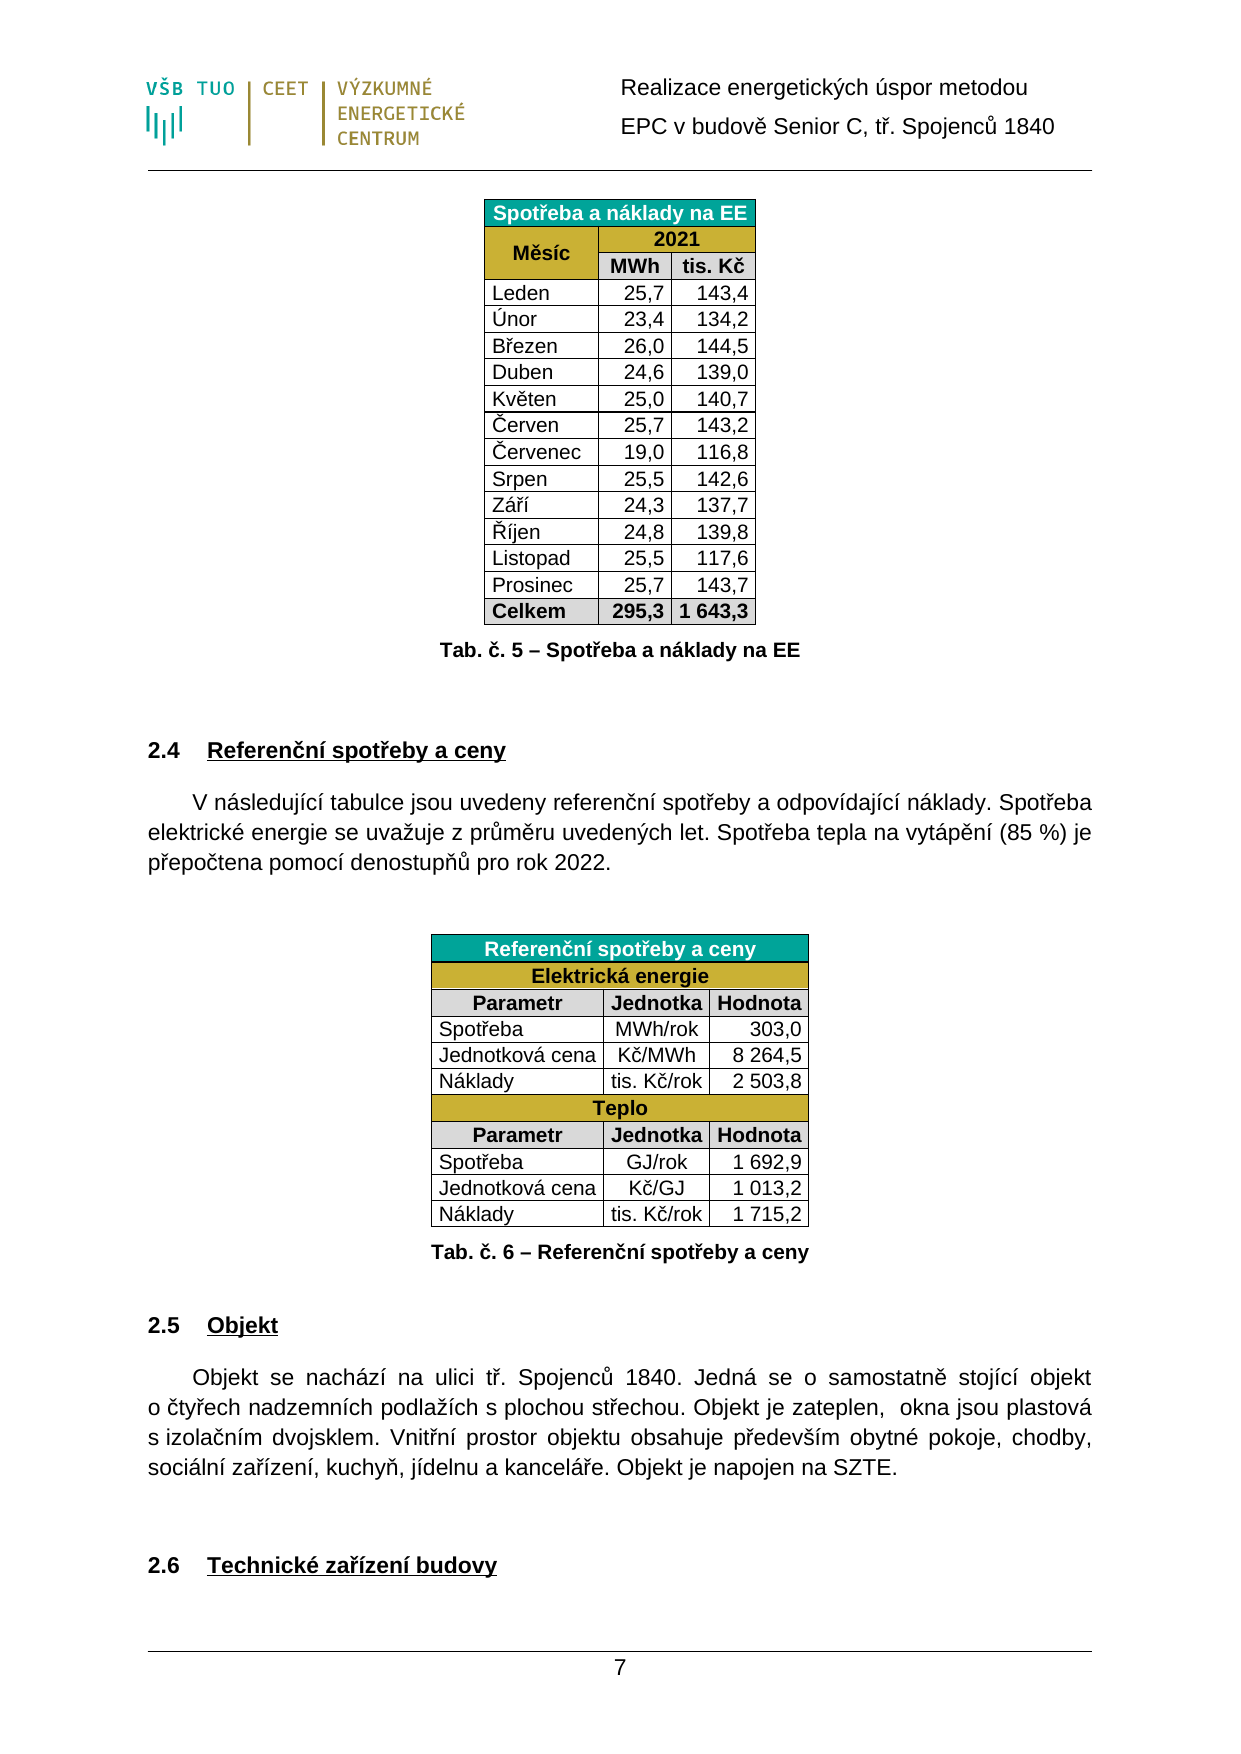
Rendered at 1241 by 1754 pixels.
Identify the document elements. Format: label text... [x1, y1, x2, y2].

table_cell Elektrická energie [432, 963, 808, 988]
table_cell Náklady [432, 1069, 603, 1094]
table_cell 134,2 [672, 306, 755, 332]
table_cell Jednotka [604, 990, 709, 1016]
table_cell 140,7 [672, 386, 755, 411]
text Objekt [148, 1312, 1092, 1339]
text Tab. č. 6 – Referenční spotřeby a ceny [148, 1239, 1092, 1287]
text Referenční spotřeby a ceny [148, 737, 1092, 764]
table_cell MWh/rok [604, 1017, 709, 1042]
table_cell GJ/rok [604, 1149, 709, 1174]
table_cell 23,4 [599, 306, 671, 332]
table_cell 25,7 [599, 413, 671, 438]
table_cell 116,8 [672, 439, 755, 464]
table_cell tis. Kč/rok [604, 1201, 709, 1226]
table_cell 2 503,8 [710, 1069, 808, 1094]
table_cell 2021 [599, 227, 755, 252]
table_cell Duben [485, 359, 598, 385]
table_cell 25,5 [599, 466, 671, 491]
text Objekt se nachází na ulici tř. Spojenců 1840. Jedná se o samostatně stojící objekt o čtyřech nadzemních podlažích s plochou střechou. Objekt je zateplen, okna jsou plastová s izolačním dvojsklem. Vnitřní prostor objektu obsahuje především obytné pokoje, chodby, sociální zařízení, kuchyň, jídelnu a kanceláře. Objekt je napojen na SZTE. [148, 1363, 1092, 1481]
table_cell Květen [485, 386, 598, 411]
table_cell 19,0 [599, 439, 671, 464]
text Technické zařízení budovy [148, 1552, 1092, 1578]
table_cell 24,3 [599, 492, 671, 518]
table_cell 117,6 [672, 545, 755, 571]
table_cell 137,7 [672, 492, 755, 518]
table_cell MWh [599, 253, 671, 279]
table_cell Jednotka [604, 1122, 709, 1148]
table_cell Měsíc [485, 227, 598, 279]
table_cell Celkem [485, 599, 598, 624]
table_cell Říjen [485, 519, 598, 544]
table_cell Srpen [485, 466, 598, 491]
table_cell Jednotková cena [432, 1043, 603, 1068]
table_cell 25,7 [599, 280, 671, 305]
table_cell 25,7 [599, 572, 671, 597]
table_cell Červen [485, 413, 598, 438]
table_cell Leden [485, 280, 598, 305]
table_cell 295,3 [599, 599, 671, 624]
table_cell 142,6 [672, 466, 755, 491]
table_header Spotřeba a náklady na EE [485, 200, 755, 226]
table_cell Spotřeba [432, 1017, 603, 1042]
table_cell 303,0 [710, 1017, 808, 1042]
table_cell 1 013,2 [710, 1175, 808, 1200]
table_cell 139,8 [672, 519, 755, 544]
table_cell 143,7 [672, 572, 755, 597]
table_cell 1 692,9 [710, 1149, 808, 1174]
table_cell Kč/MWh [604, 1043, 709, 1068]
table_cell Hodnota [710, 1122, 808, 1148]
table_cell tis. Kč [672, 253, 755, 279]
table_cell 143,2 [672, 413, 755, 438]
table_cell Kč/GJ [604, 1175, 709, 1200]
table_cell Jednotková cena [432, 1175, 603, 1200]
table_cell Prosinec [485, 572, 598, 597]
table_cell 139,0 [672, 359, 755, 385]
table_cell 1 715,2 [710, 1201, 808, 1226]
table_cell Spotřeba [432, 1149, 603, 1174]
table_cell 144,5 [672, 333, 755, 358]
table_cell 24,8 [599, 519, 671, 544]
table_cell Březen [485, 333, 598, 358]
table_cell tis. Kč/rok [604, 1069, 709, 1094]
table_cell 24,6 [599, 359, 671, 385]
table_cell Parametr [432, 1122, 603, 1148]
table_cell 143,4 [672, 280, 755, 305]
table_cell 26,0 [599, 333, 671, 358]
table_cell 25,5 [599, 545, 671, 571]
table_cell Teplo [432, 1095, 808, 1121]
table_cell Únor [485, 306, 598, 332]
table_cell Září [485, 492, 598, 518]
table_cell Listopad [485, 545, 598, 571]
table_cell Parametr [432, 990, 603, 1016]
table_header Referenční spotřeby a ceny [432, 935, 808, 961]
table_cell Červenec [485, 439, 598, 464]
table_cell 8 264,5 [710, 1043, 808, 1068]
table_cell Hodnota [710, 990, 808, 1016]
text Tab. č. 5 – Spotřeba a náklady na EE [148, 637, 1092, 661]
table_cell 1 643,3 [672, 599, 755, 624]
table_cell Náklady [432, 1201, 603, 1226]
text V následující tabulce jsou uvedeny referenční spotřeby a odpovídající náklady. Spotřeba elektrické energie se uvažuje z průměru uvedených let. Spotřeba tepla na vytápění (85 %) je přepočtena pomocí denostupňů pro rok 2022. [148, 788, 1092, 875]
picture [128, 73, 489, 163]
table_cell 25,0 [599, 386, 671, 411]
